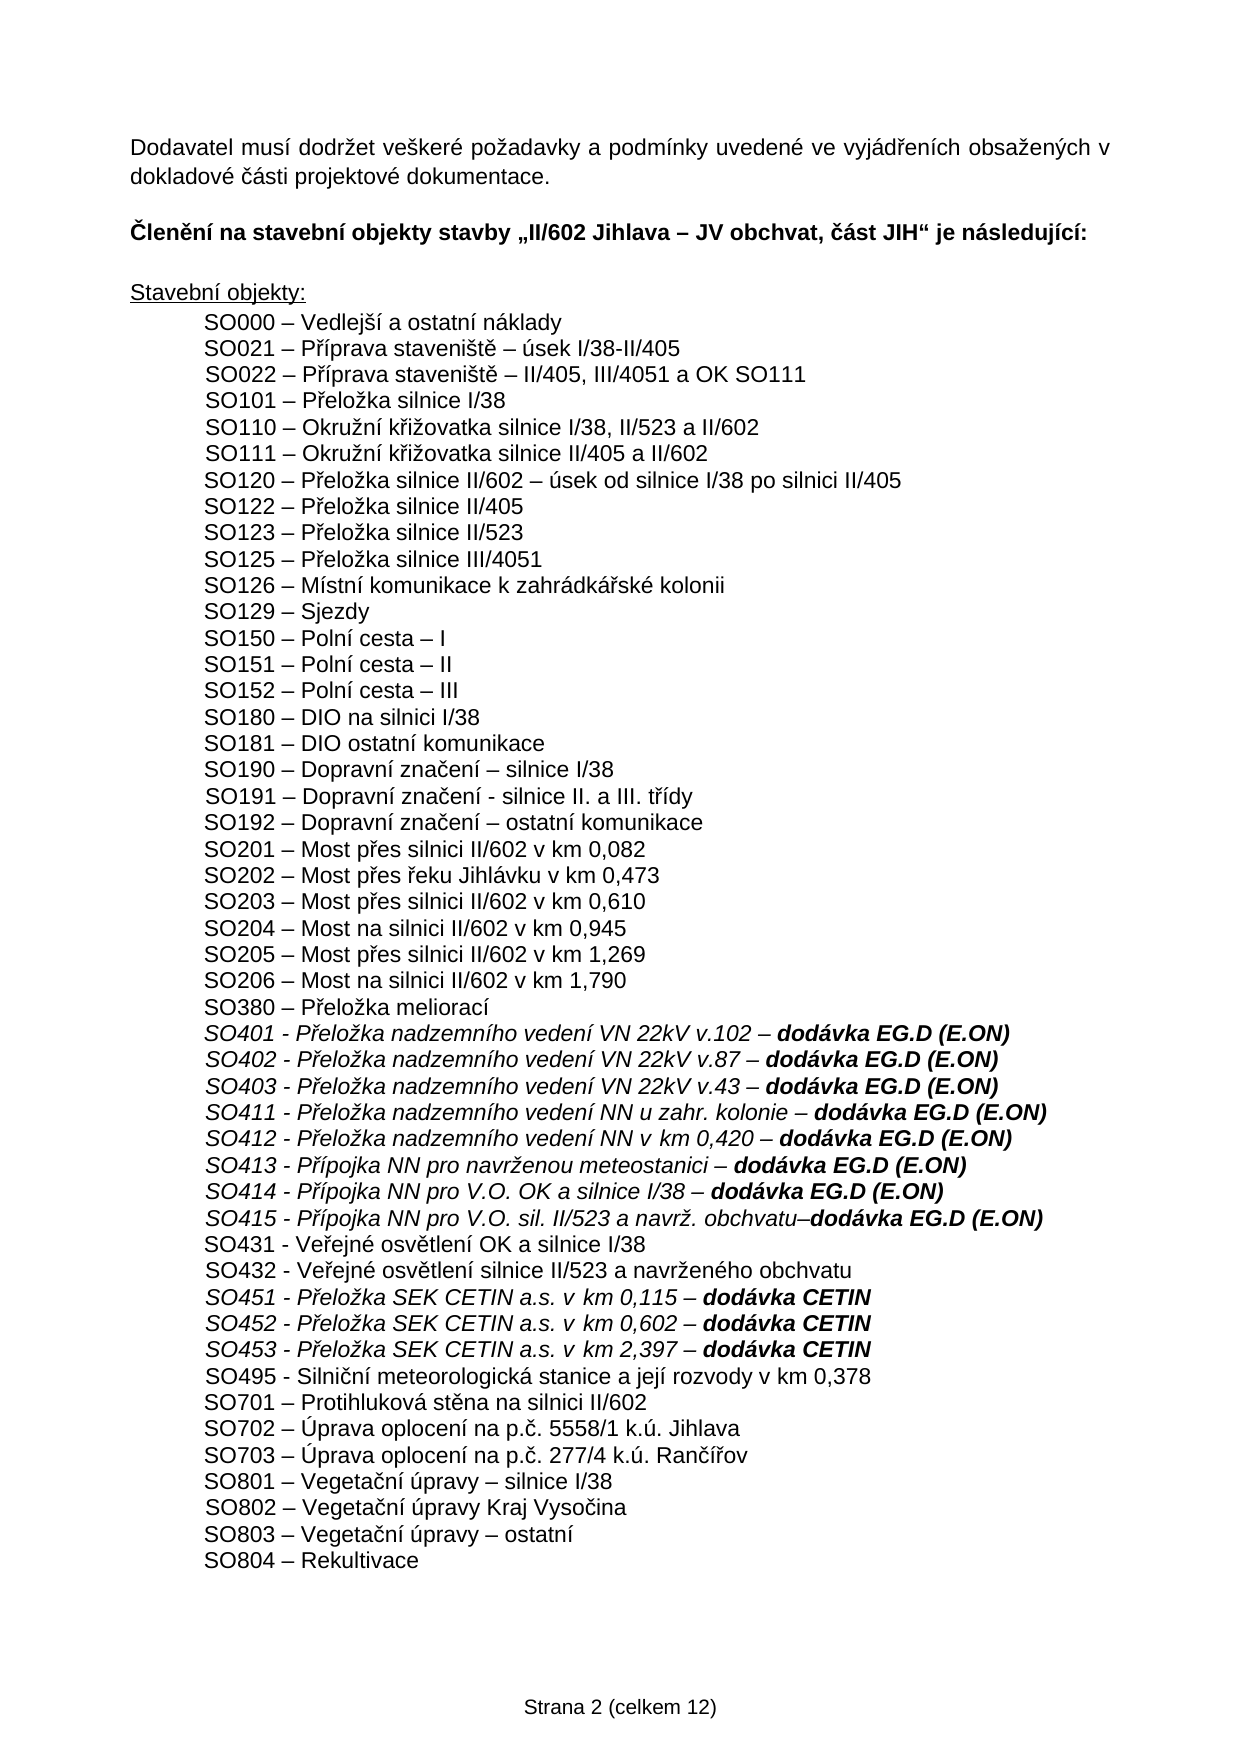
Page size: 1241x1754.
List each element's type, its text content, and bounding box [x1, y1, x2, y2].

text SO150 – Polní cesta – I [130, 625, 1051, 651]
text SO191 – Dopravní značení - silnice II. a III. třídy [130, 783, 1051, 809]
text SO452 - Přeložka SEK CETIN a.s. v km 0,602 – dodávka CETIN [130, 1310, 1110, 1336]
text SO453 - Přeložka SEK CETIN a.s. v km 2,397 – dodávka CETIN [130, 1336, 1051, 1363]
text SO206 – Most na silnici II/602 v km 1,790 [130, 967, 1051, 994]
text SO000 – Vedlejší a ostatní náklady [130, 306, 1110, 335]
text SO412 - Přeložka nadzemního vedení NN v km 0,420 – dodávka EG.D (E.ON) [130, 1125, 1051, 1152]
text SO403 - Přeložka nadzemního vedení VN 22kV v.43 – dodávka EG.D (E.ON) [130, 1073, 1051, 1099]
text SO205 – Most přes silnici II/602 v km 1,269 [130, 941, 1051, 967]
text Členění na stavební objekty stavby „II/602 Jihlava – JV obchvat, část JIH“ je následující: [130, 218, 1110, 245]
text Dodavatel musí dodržet veškeré požadavky a podmínky uvedené ve vyjádřeních obsažených v dokladové části projektové dokumentace. [130, 134, 1110, 189]
text SO801 – Vegetační úpravy – silnice I/38 [130, 1468, 1051, 1494]
text SO129 – Sjezdy [130, 598, 1051, 625]
text SO152 – Polní cesta – III [130, 677, 1051, 704]
text SO451 - Přeložka SEK CETIN a.s. v km 0,115 – dodávka CETIN [130, 1283, 1110, 1310]
text SO401 - Přeložka nadzemního vedení VN 22kV v.102 – dodávka EG.D (E.ON) [130, 1020, 1051, 1046]
text SO151 – Polní cesta – II [130, 651, 1051, 677]
text SO431 - Veřejné osvětlení OK a silnice I/38 [130, 1231, 1051, 1257]
text SO802 – Vegetační úpravy Kraj Vysočina [130, 1494, 1051, 1521]
text SO201 – Most přes silnici II/602 v km 0,082 [130, 836, 1051, 862]
text SO701 – Protihluková stěna na silnici II/602 [130, 1389, 1051, 1415]
text SO432 - Veřejné osvětlení silnice II/523 a navrženého obchvatu [130, 1257, 1051, 1283]
text SO413 - Přípojka NN pro navrženou meteostanici – dodávka EG.D (E.ON) [130, 1152, 1110, 1178]
text Stavební objekty: [130, 276, 1110, 306]
text SO190 – Dopravní značení – silnice I/38 [130, 756, 1051, 783]
text SO110 – Okružní křižovatka silnice I/38, II/523 a II/602 [130, 414, 1051, 440]
text SO111 – Okružní křižovatka silnice II/405 a II/602 [130, 440, 1051, 467]
text SO125 – Přeložka silnice III/4051 [130, 546, 1051, 572]
text SO411 - Přeložka nadzemního vedení NN u zahr. kolonie – dodávka EG.D (E.ON) [130, 1099, 1051, 1125]
text SO380 – Přeložka meliorací [130, 994, 1051, 1020]
text SO126 – Místní komunikace k zahrádkářské kolonii [130, 572, 1051, 598]
text SO495 - Silniční meteorologická stanice a její rozvody v km 0,378 [130, 1363, 1051, 1389]
text SO415 - Přípojka NN pro V.O. sil. II/523 a navrž. obchvatu–dodávka EG.D (E.ON) [130, 1204, 1051, 1231]
text SO120 – Přeložka silnice II/602 – úsek od silnice I/38 po silnici II/405 [130, 467, 1051, 493]
text SO414 - Přípojka NN pro V.O. OK a silnice I/38 – dodávka EG.D (E.ON) [130, 1178, 1051, 1204]
text SO202 – Most přes řeku Jihlávku v km 0,473 [130, 862, 1051, 888]
text SO803 – Vegetační úpravy – ostatní [130, 1521, 1051, 1547]
text SO180 – DIO na silnici I/38 [130, 704, 1051, 730]
text SO702 – Úprava oplocení na p.č. 5558/1 k.ú. Jihlava [130, 1415, 1051, 1442]
text SO101 – Přeložka silnice I/38 [130, 387, 1051, 414]
text SO181 – DIO ostatní komunikace [130, 730, 1051, 756]
text SO703 – Úprava oplocení na p.č. 277/4 k.ú. Rančířov [130, 1442, 1051, 1468]
text SO021 – Příprava staveniště – úsek I/38-II/405 [130, 335, 1051, 361]
text SO402 - Přeložka nadzemního vedení VN 22kV v.87 – dodávka EG.D (E.ON) [130, 1046, 1051, 1073]
text SO804 – Rekultivace [130, 1547, 1051, 1573]
text SO022 – Příprava staveniště – II/405, III/4051 a OK SO111 [130, 361, 1051, 387]
text SO122 – Přeložka silnice II/405 [130, 493, 1051, 519]
text SO204 – Most na silnici II/602 v km 0,945 [130, 914, 1051, 941]
text SO203 – Most přes silnici II/602 v km 0,610 [130, 888, 1051, 914]
text SO192 – Dopravní značení – ostatní komunikace [130, 809, 1051, 836]
text SO123 – Přeložka silnice II/523 [130, 519, 1051, 546]
